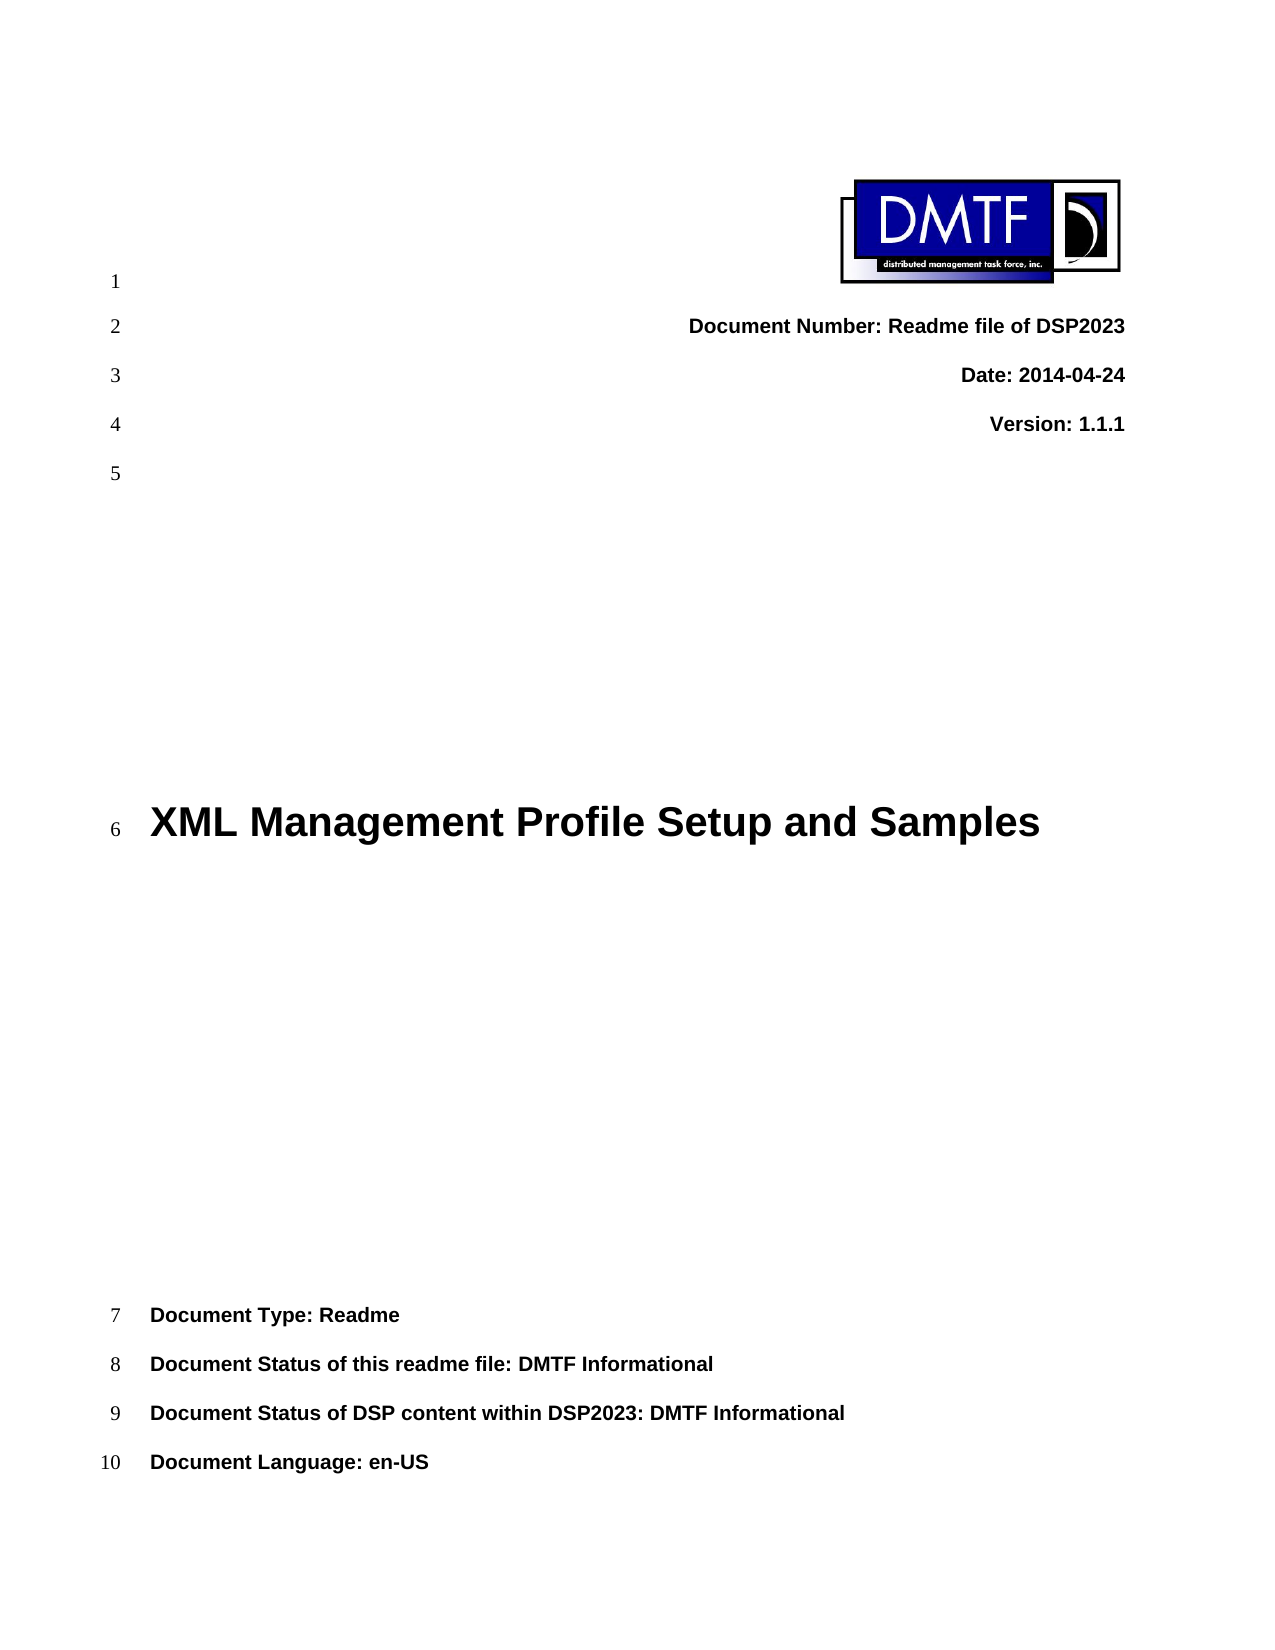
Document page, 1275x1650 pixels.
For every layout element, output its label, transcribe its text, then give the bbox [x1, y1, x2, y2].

picture [835, 175, 1125, 289]
title XML Management Profile Setup and Samples [150, 797, 1125, 845]
text Document Status of DSP content within DSP2023: DMTF Informational [150, 1401, 1125, 1425]
text Document Language: en-US [150, 1450, 1125, 1474]
text Date: 2014-04-24 [150, 362, 1125, 386]
text Document Type: Readme [150, 1303, 1125, 1327]
text Document Number: Readme file of DSP2023 [150, 313, 1125, 337]
text Document Status of this readme file: DMTF Informational [150, 1352, 1125, 1376]
text Version: 1.1.1 [150, 411, 1125, 435]
